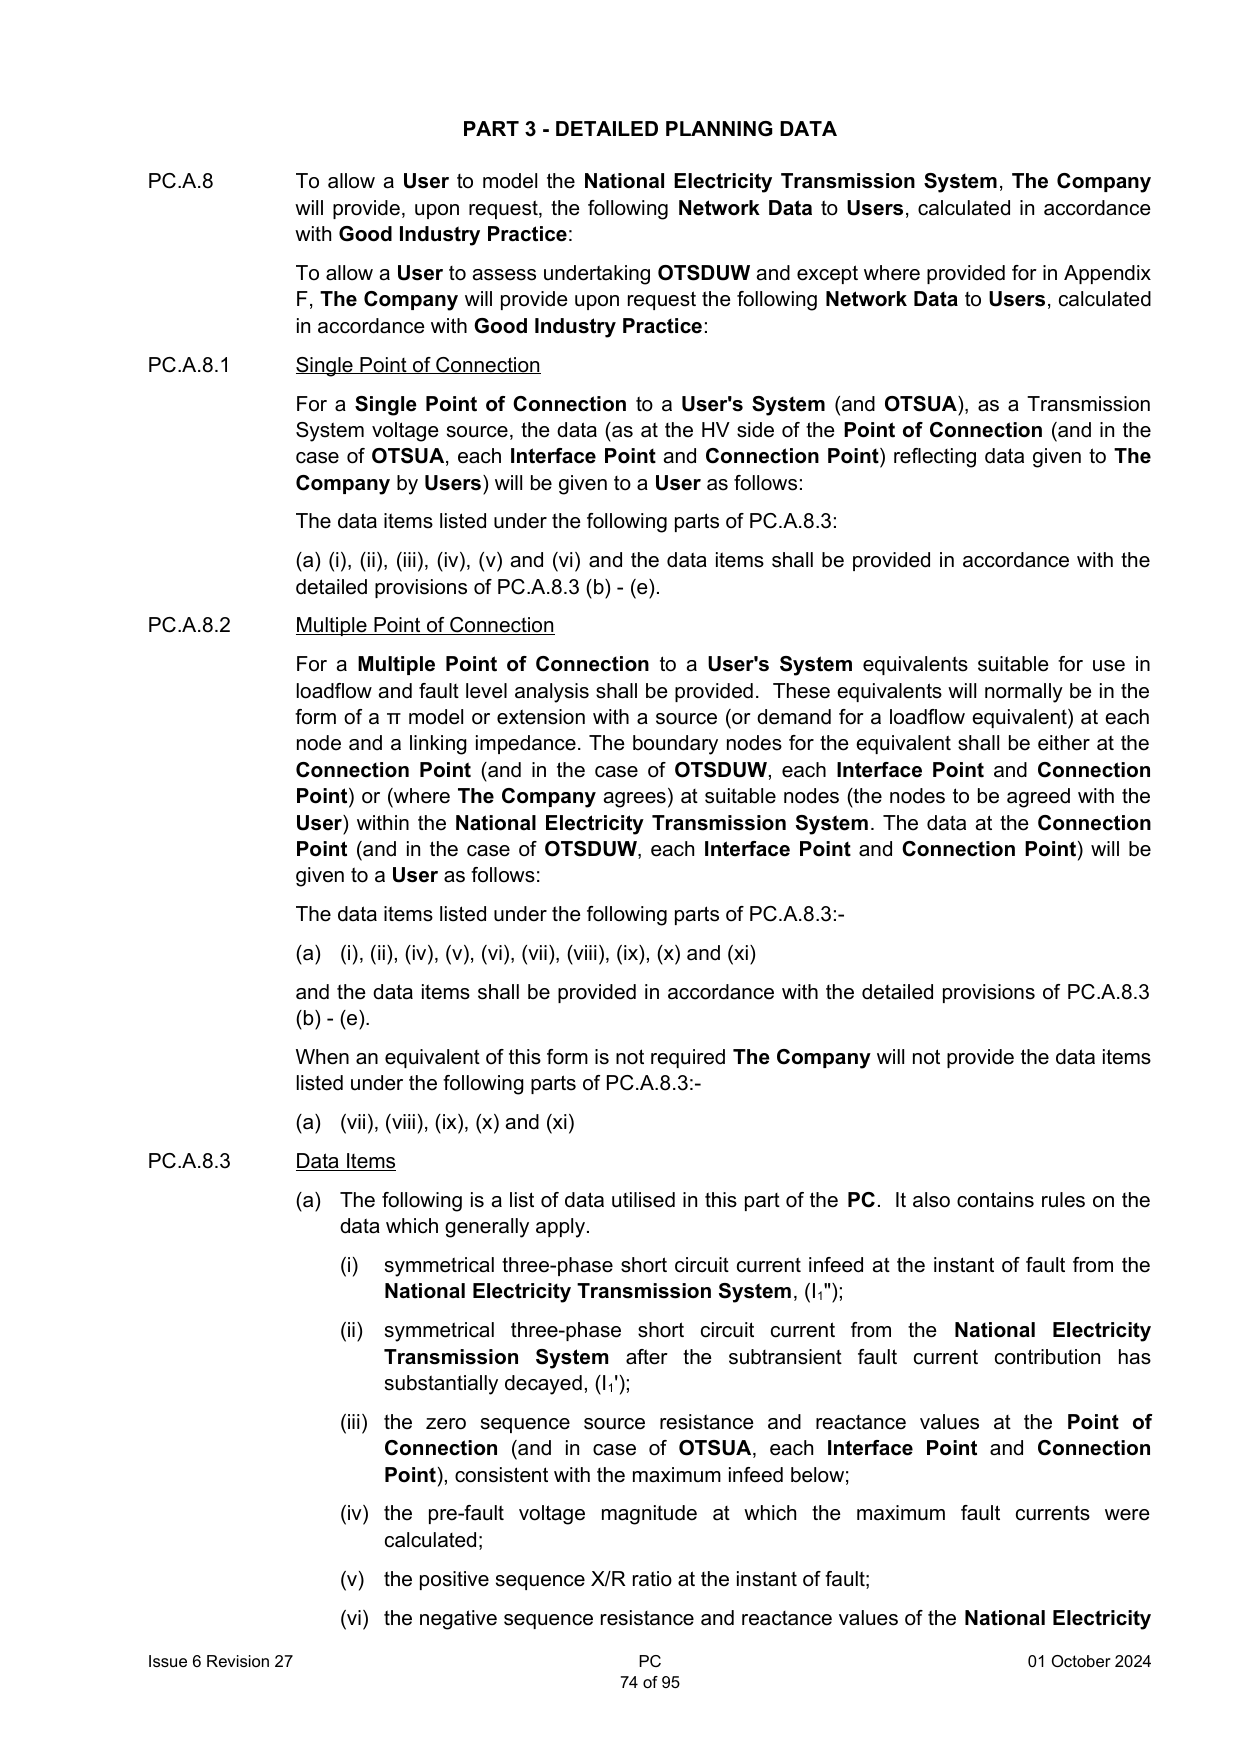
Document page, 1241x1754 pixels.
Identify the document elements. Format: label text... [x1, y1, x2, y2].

text When an equivalent of this form is not required The Company will not provide the data items listed under the following parts of PC.A.8.3:- [148, 1045, 1152, 1095]
text (a) (i), (ii), (iv), (v), (vi), (vii), (viii), (ix), (x) and (xi) [295, 941, 1152, 965]
text PC.A.8.2 Multiple Point of Connection [148, 613, 1152, 637]
text The data items listed under the following parts of PC.A.8.3: [148, 509, 1152, 533]
text The data items listed under the following parts of PC.A.8.3:- [148, 902, 1152, 926]
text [340, 1605, 1152, 1629]
text PC.A.8.3 Data Items [148, 1149, 1152, 1173]
text To allow a User to assess undertaking OTSDUW and except where provided for in Appendix F, The Company will provide upon request the following Network Data to Users, calculated in accordance with Good Industry Practice: [148, 261, 1152, 338]
text (a) (vii), (viii), (ix), (x) and (xi) [295, 1110, 1152, 1134]
text (i) symmetrical three-phase short circuit current infeed at the instant of fault from the National Electricity Transmission System, (I1"); [340, 1253, 1152, 1303]
text PART 3 - DETAILED PLANNING DATA [148, 117, 1152, 141]
text (v) the positive sequence X/R ratio at the instant of fault; [340, 1566, 1152, 1590]
text and the data items shall be provided in accordance with the detailed provisions of PC.A.8.3 (b) - (e). [148, 979, 1152, 1030]
text For a Multiple Point of Connection to a User's System equivalents suitable for use in loadflow and fault level analysis shall be provided. These equivalents will normally be in the form of a π model or extension with a source (or demand for a loadflow equivalent) at each node and a linking impedance. The boundary nodes for the equivalent shall be either at the Connection Point (and in the case of OTSDUW, each Interface Point and Connection Point) or (where The Company agrees) at suitable nodes (the nodes to be agreed with the User) within the National Electricity Transmission System. The data at the Connection Point (and in the case of OTSDUW, each Interface Point and Connection Point) will be given to a User as follows: [148, 652, 1152, 887]
text (iv) the pre-fault voltage magnitude at which the maximum fault currents were calculated; [340, 1501, 1152, 1552]
text (ii) symmetrical three-phase short circuit current from the National Electricity Transmission System after the subtransient fault current contribution has substantially decayed, (I1'); [340, 1318, 1152, 1395]
text PC.A.8.1 Single Point of Connection [148, 352, 1152, 376]
text (a) (i), (ii), (iii), (iv), (v) and (vi) and the data items shall be provided in accordance with the detailed provisions of PC.A.8.3 (b) - (e). [295, 548, 1152, 598]
text PC.A.8 To allow a User to model the National Electricity Transmission System, The Company will provide, upon request, the following Network Data to Users, calculated in accordance with Good Industry Practice: [148, 169, 1152, 246]
text For a Single Point of Connection to a User's System (and OTSUA), as a Transmission System voltage source, the data (as at the HV side of the Point of Connection (and in the case of OTSUA, each Interface Point and Connection Point) reflecting data given to The Company by Users) will be given to a User as follows: [148, 391, 1152, 494]
text (a) The following is a list of data utilised in this part of the PC. It also contains rules on the data which generally apply. [295, 1188, 1152, 1238]
text (iii) the zero sequence source resistance and reactance values at the Point of Connection (and in case of OTSUA, each Interface Point and Connection Point), consistent with the maximum infeed below; [340, 1410, 1152, 1486]
